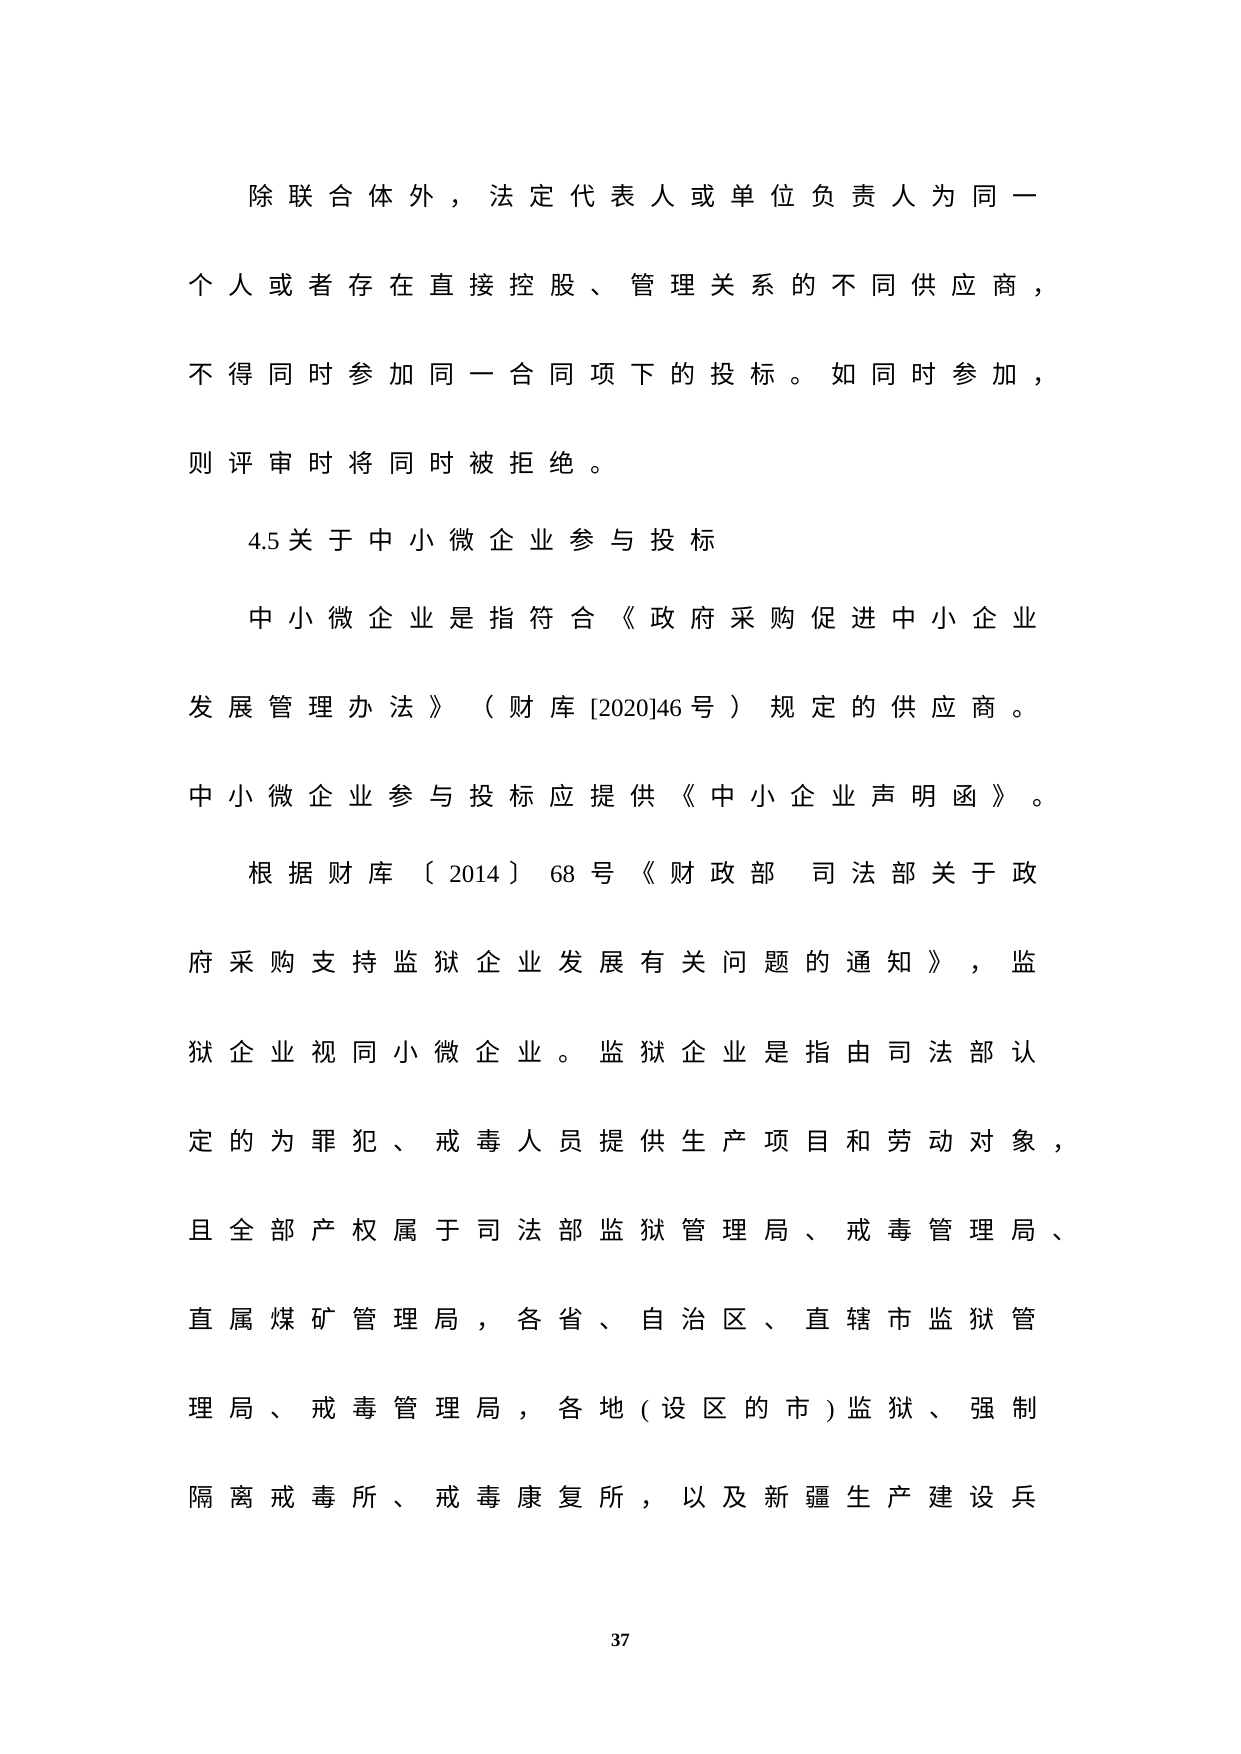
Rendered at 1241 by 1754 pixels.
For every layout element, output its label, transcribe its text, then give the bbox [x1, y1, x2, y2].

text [188, 842, 1052, 1525]
text 中小微企业是指符合《政府采购促进中小企业发展管理办法》（财库[2020]46号）规定的供应商。中小微企业参与投标应提供《中小企业声明函》。 [188, 587, 1052, 824]
text 除联合体外，法定代表人或单位负责人为同一个人或者存在直接控股、管理关系的不同供应商，不得同时参加同一合同项下的投标。如同时参加，则评审时将同时被拒绝。 [188, 164, 1052, 491]
text 4.5 关于中小微企业参与投标 [188, 509, 1052, 568]
